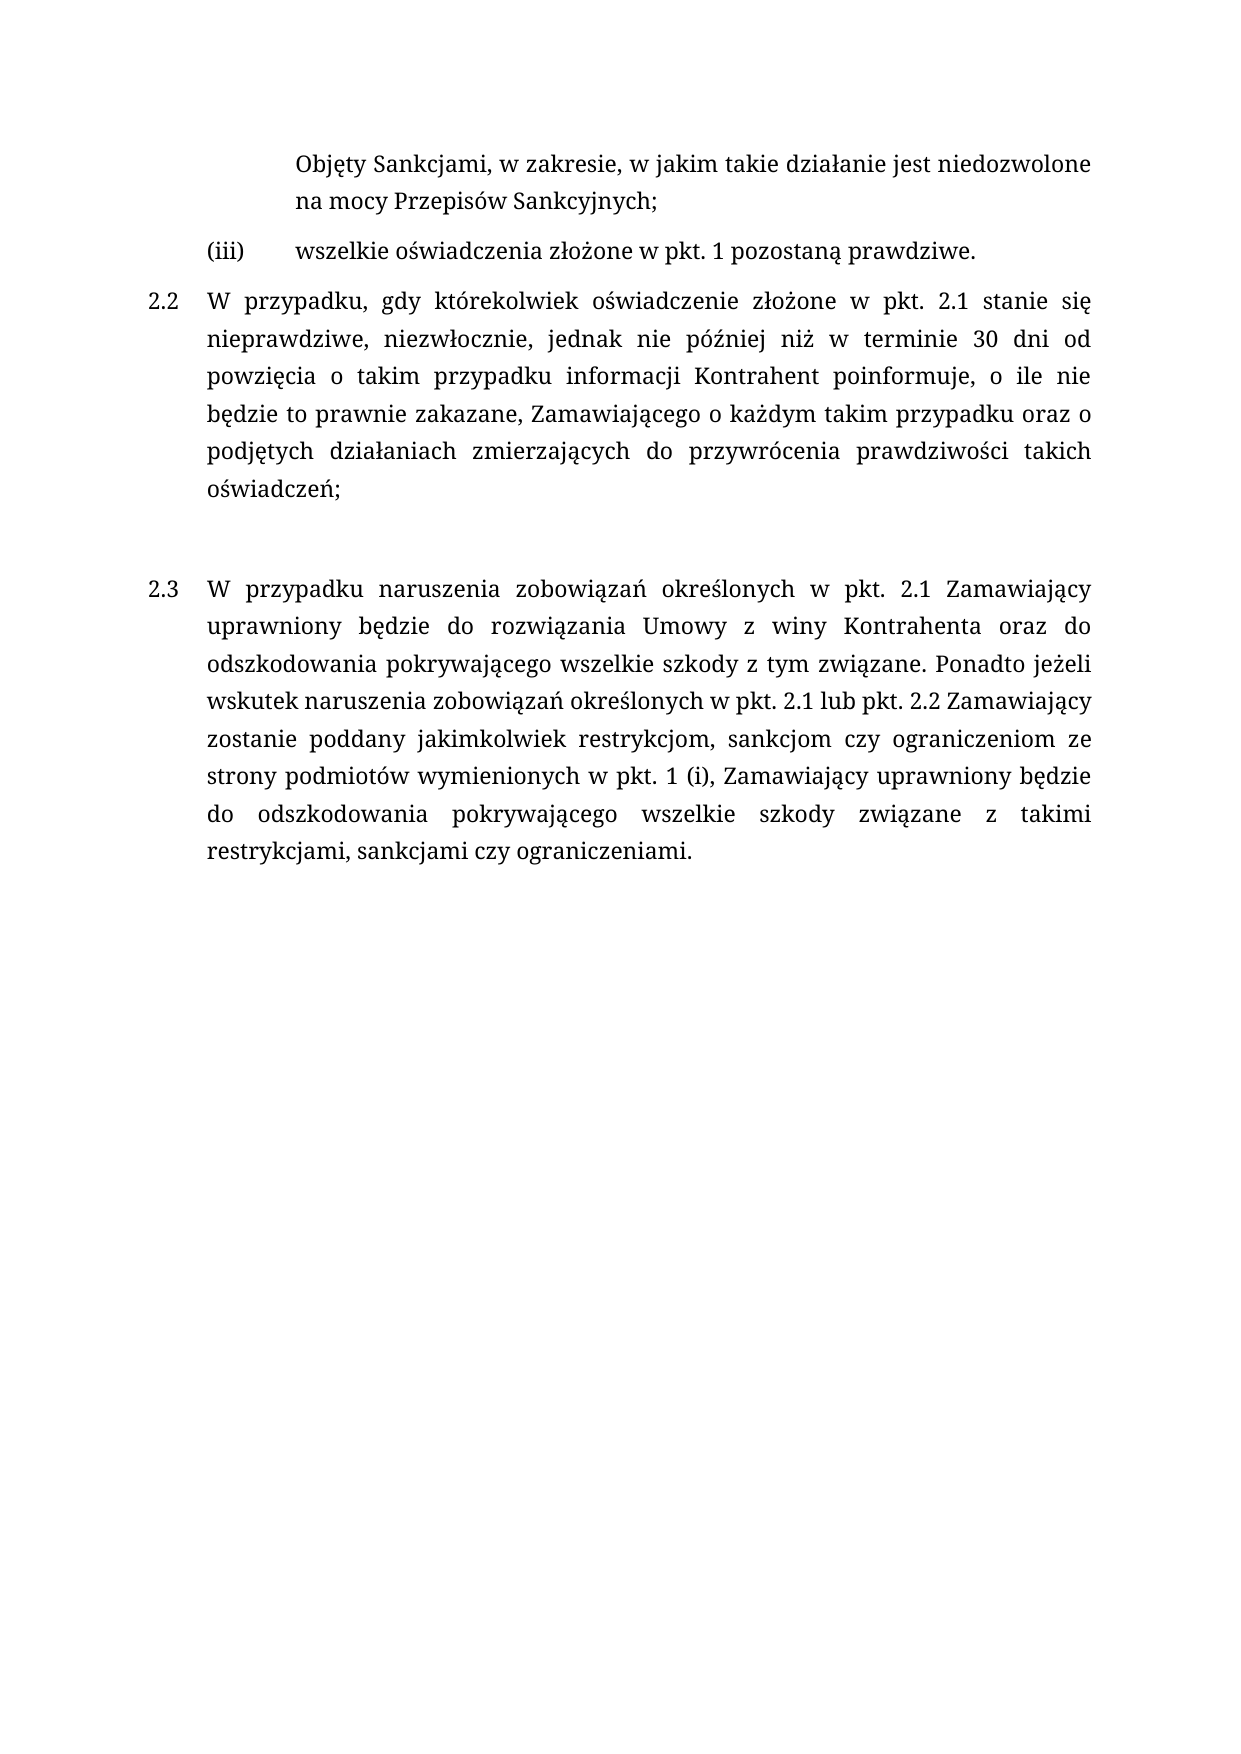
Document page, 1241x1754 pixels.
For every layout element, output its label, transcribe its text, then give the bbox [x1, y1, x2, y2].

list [207, 148, 1093, 216]
text W przypadku naruszenia zobowiązań określonych w pkt. 2.1 Zamawiający uprawniony będzie do rozwiązania Umowy z winy Kontrahenta oraz do odszkodowania pokrywającego wszelkie szkody z tym związane. Ponadto jeżeli wskutek naruszenia zobowiązań określonych w pkt. 2.1 lub pkt. 2.2 Zamawiający zostanie poddany jakimkolwiek restrykcjom, sankcjom czy ograniczeniom ze strony podmiotów wymienionych w pkt. 1 (i), Zamawiający uprawniony będzie do odszkodowania pokrywającego wszelkie szkody związane z takimi restrykcjami, sankcjami czy ograniczeniami. [148, 573, 1093, 866]
list wszelkie oświadczenia złożone w pkt. 1 pozostaną prawdziwe. [207, 235, 1093, 266]
text W przypadku, gdy którekolwiek oświadczenie złożone w pkt. 2.1 stanie się nieprawdziwe, niezwłocznie, jednak nie później niż w terminie 30 dni od powzięcia o takim przypadku informacji Kontrahent poinformuje, o ile nie będzie to prawnie zakazane, Zamawiającego o każdym takim przypadku oraz o podjętych działaniach zmierzających do przywrócenia prawdziwości takich oświadczeń; [148, 285, 1093, 504]
